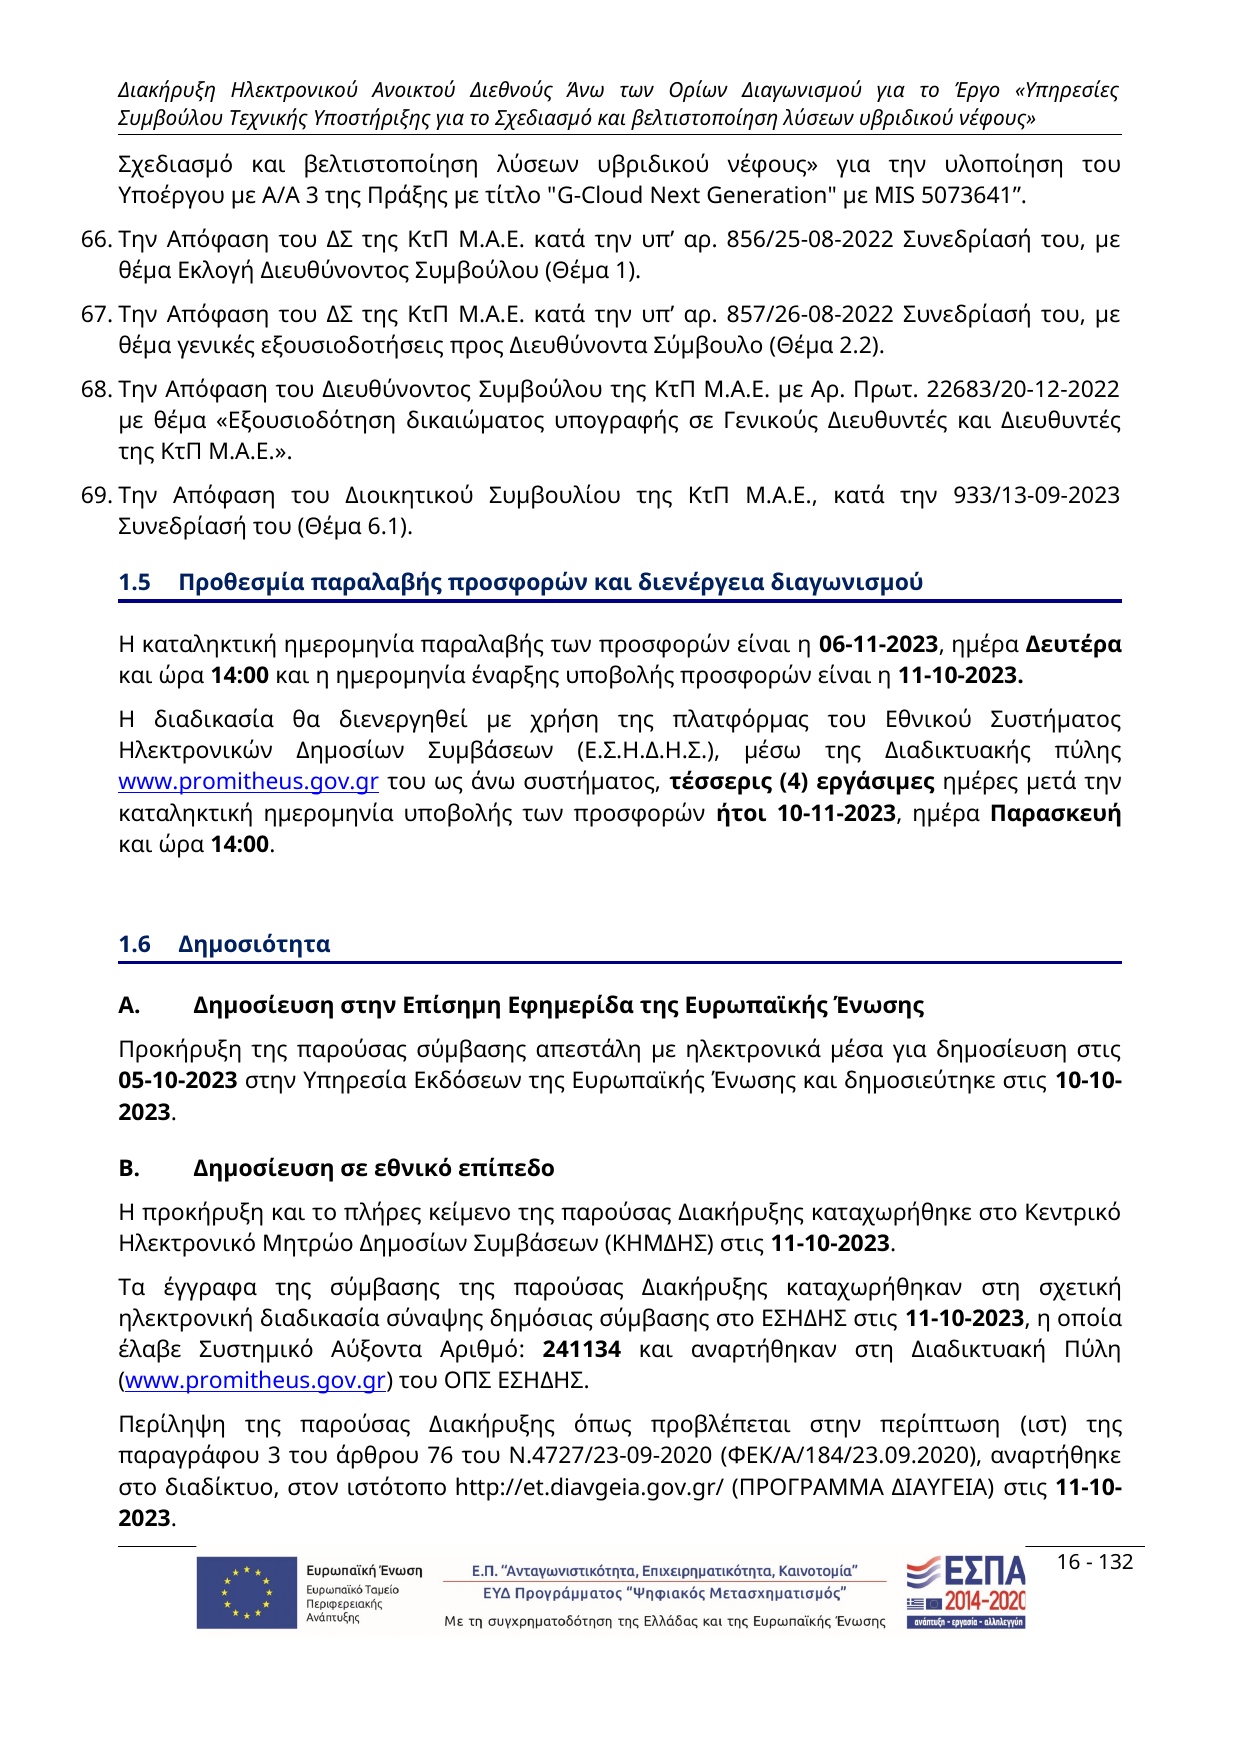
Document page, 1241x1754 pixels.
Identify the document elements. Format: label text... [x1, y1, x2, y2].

text Τα έγγραφα της σύμβασης της παρούσας Διακήρυξης καταχωρήθηκαν στη σχετική ηλεκτρονική διαδικασία σύναψης δημόσιας σύμβασης στο ΕΣΗΔΗΣ στις 11-10-2023, η οποία έλαβε Συστημικό Αύξοντα Αριθμό: 241134 και αναρτήθηκαν στη Διαδικτυακή Πύλη (www.promitheus.gov.gr) του ΟΠΣ ΕΣΗΔΗΣ. [118, 1270, 1122, 1395]
subtitle Προθεσμία παραλαβής προσφορών και διενέργεια διαγωνισμού [118, 566, 1122, 599]
text Η καταληκτική ημερομηνία παραλαβής των προσφορών είναι η 06-11-2023, ημέρα Δευτέρα και ώρα 14:00 και η ημερομηνία έναρξης υποβολής προσφορών είναι η 11-10-2023. [118, 628, 1122, 690]
text Β. Δημοσίευση σε εθνικό επίπεδο [118, 1152, 1122, 1183]
text Η διαδικασία θα διενεργηθεί με χρήση της πλατφόρμας του Εθνικού Συστήματος Ηλεκτρονικών Δημοσίων Συμβάσεων (Ε.Σ.Η.Δ.Η.Σ.), μέσω της Διαδικτυακής πύλης www.promitheus.gov.gr του ως άνω συστήματος, τέσσερις (4) εργάσιμες ημέρες μετά την καταληκτική ημερομηνία υποβολής των προσφορών ήτοι 10-11-2023, ημέρα Παρασκευή και ώρα 14:00. [118, 703, 1122, 859]
list Την Απόφαση του ΔΣ της ΚτΠ Μ.Α.Ε. κατά την υπ’ αρ. 857/26-08-2022 Συνεδρίασή του, με θέμα γενικές εξουσιοδοτήσεις προς Διευθύνοντα Σύμβουλο (Θέμα 2.2). [81, 297, 1122, 360]
list Την Απόφαση του Διευθύνοντος Συμβούλου της ΚτΠ Μ.Α.Ε. με Αρ. Πρωτ. 22683/20-12-2022 με θέμα «Εξουσιοδότηση δικαιώματος υπογραφής σε Γενικούς Διευθυντές και Διευθυντές της ΚτΠ Μ.Α.Ε.». [81, 372, 1122, 466]
picture [194, 1545, 1025, 1637]
list Την Απόφαση του ΔΣ της ΚτΠ Μ.Α.Ε. κατά την υπ’ αρ. 856/25-08-2022 Συνεδρίασή του, με θέμα Εκλογή Διευθύνοντος Συμβούλου (Θέμα 1). [81, 222, 1122, 285]
text Προκήρυξη της παρούσας σύμβασης απεστάλη με ηλεκτρονικά μέσα για δημοσίευση στις 05-10-2023 στην Υπηρεσία Εκδόσεων της Ευρωπαϊκής Ένωσης και δημοσιεύτηκε στις 10-10-2023. [118, 1033, 1122, 1127]
text Περίληψη της παρούσας Διακήρυξης όπως προβλέπεται στην περίπτωση (ιστ) της παραγράφου 3 του άρθρου 76 του Ν.4727/23-09-2020 (ΦΕΚ/Α/184/23.09.2020), αναρτήθηκε στο διαδίκτυο, στον ιστότοπο http://et.diavgeia.gov.gr/ (ΠΡΟΓΡΑΜΜΑ ΔΙΑΥΓΕΙΑ) στις 11-10-2023. [118, 1408, 1122, 1533]
text Η προκήρυξη και το πλήρες κείμενο της παρούσας Διακήρυξης καταχωρήθηκε στο Κεντρικό Ηλεκτρονικό Μητρώο Δημοσίων Συμβάσεων (ΚΗΜΔΗΣ) στις 11-10-2023. [118, 1195, 1122, 1258]
subtitle Δημοσιότητα [118, 928, 1122, 961]
text Α. Δημοσίευση στην Επίσημη Εφημερίδα της Ευρωπαϊκής Ένωσης [118, 989, 1122, 1020]
list Την Απόφαση του Διοικητικού Συμβουλίου της ΚτΠ Μ.Α.Ε., κατά την 933/13-09-2023 Συνεδρίασή του (Θέμα 6.1). [81, 479, 1122, 541]
